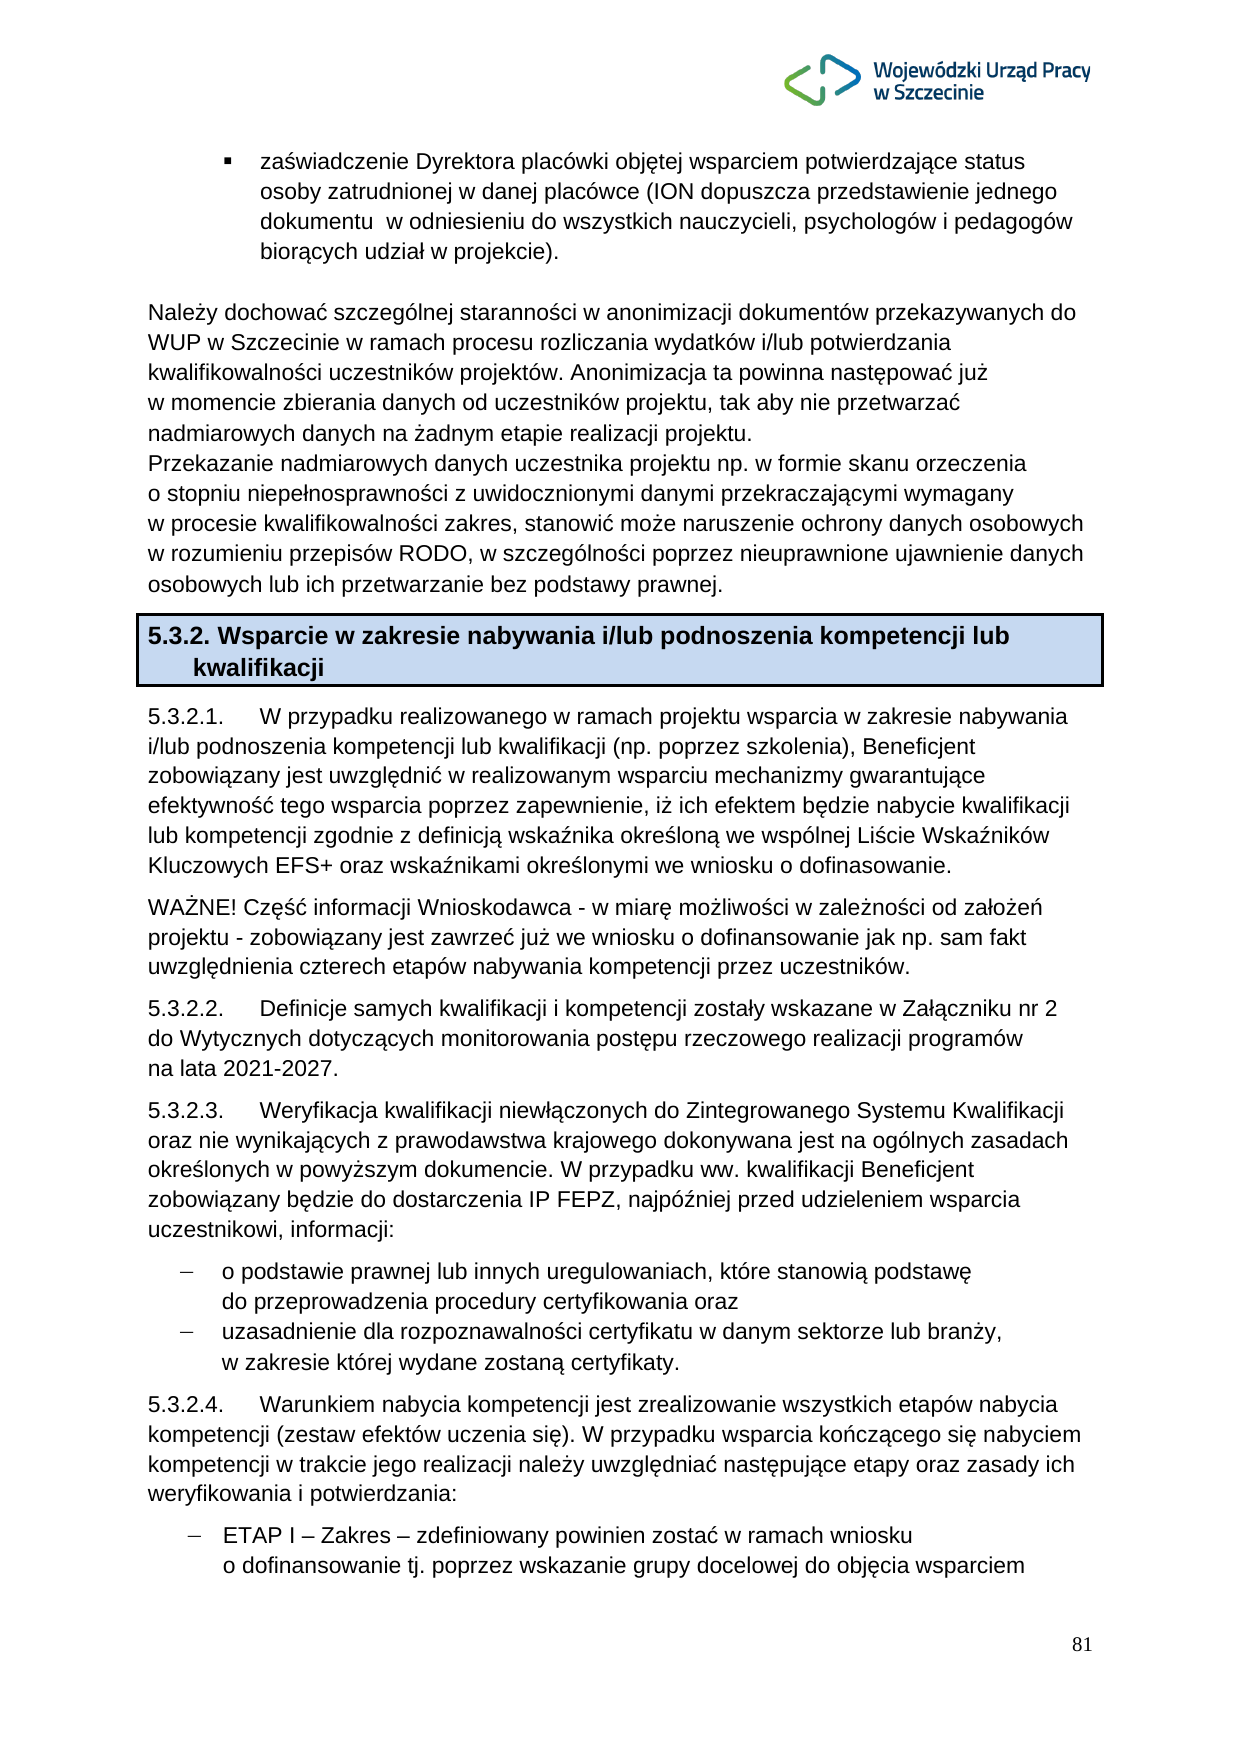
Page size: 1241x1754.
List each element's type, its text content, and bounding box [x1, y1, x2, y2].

list zaświadczenie Dyrektora placówki objętej wsparciem potwierdzające status osoby zatrudnionej w danej placówce (ION dopuszcza przedstawienie jednego dokumentu w odniesieniu do wszystkich nauczycieli, psychologów i pedagogów biorących udział w projekcie). [222, 148, 1092, 265]
list o podstawie prawnej lub innych uregulowaniach, które stanowią podstawę do przeprowadzenia procedury certyfikowania oraz [177, 1258, 1092, 1314]
list uzasadnienie dla rozpoznawalności certyfikatu w danym sektorze lub branży, w zakresie której wydane zostaną certyfikaty. [177, 1318, 1092, 1375]
picture [784, 54, 1091, 106]
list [185, 1522, 1092, 1578]
list Weryfikacja kwalifikacji niewłączonych do Zintegrowanego Systemu Kwalifikacji oraz nie wynikających z prawodawstwa krajowego dokonywana jest na ogólnych zasadach określonych w powyższym dokumencie. W przypadku ww. kwalifikacji Beneficjent zobowiązany będzie do dostarczenia IP FEPZ, najpóźniej przed udzieleniem wsparcia uczestnikowi, informacji: [148, 1097, 1092, 1242]
list WAŻNE! Część informacji Wnioskodawca - w miarę możliwości w zależności od założeń projektu - zobowiązany jest zawrzeć już we wniosku o dofinansowanie jak np. sam fakt uwzględnienia czterech etapów nabywania kompetencji przez uczestników. [148, 894, 1092, 979]
list Definicje samych kwalifikacji i kompetencji zostały wskazane w Załączniku nr 2 do Wytycznych dotyczących monitorowania postępu rzeczowego realizacji programów na lata 2021-2027. [148, 995, 1092, 1081]
list W przypadku realizowanego w ramach projektu wsparcia w zakresie nabywania i/lub podnoszenia kompetencji lub kwalifikacji (np. poprzez szkolenia), Beneficjent zobowiązany jest uwzględnić w realizowanym wsparciu mechanizmy gwarantujące efektywność tego wsparcia poprzez zapewnienie, iż ich efektem będzie nabycie kwalifikacji lub kompetencji zgodnie z definicją wskaźnika określoną we wspólnej Liście Wskaźników Kluczowych EFS+ oraz wskaźnikami określonymi we wniosku o dofinasowanie. [148, 703, 1092, 878]
text Wsparcie w zakresie nabywania i/lub podnoszenia kompetencji lub kwalifikacji [139, 616, 1101, 684]
text Należy dochować szczególnej staranności w anonimizacji dokumentów przekazywanych do WUP w Szczecinie w ramach procesu rozliczania wydatków i/lub potwierdzania kwalifikowalności uczestników projektów. Anonimizacja ta powinna następować już w momencie zbierania danych od uczestników projektu, tak aby nie przetwarzać nadmiarowych danych na żadnym etapie realizacji projektu. Przekazanie nadmiarowych danych uczestnika projektu np. w formie skanu orzeczenia o stopniu niepełnosprawności z uwidocznionymi danymi przekraczającymi wymagany w procesie kwalifikowalności zakres, stanowić może naruszenie ochrony danych osobowych w rozumieniu przepisów RODO, w szczególności poprzez nieuprawnione ujawnienie danych osobowych lub ich przetwarzanie bez podstawy prawnej. [148, 299, 1092, 597]
list Warunkiem nabycia kompetencji jest zrealizowanie wszystkich etapów nabycia kompetencji (zestaw efektów uczenia się). W przypadku wsparcia kończącego się nabyciem kompetencji w trakcie jego realizacji należy uwzględniać następujące etapy oraz zasady ich weryfikowania i potwierdzania: [148, 1391, 1092, 1507]
